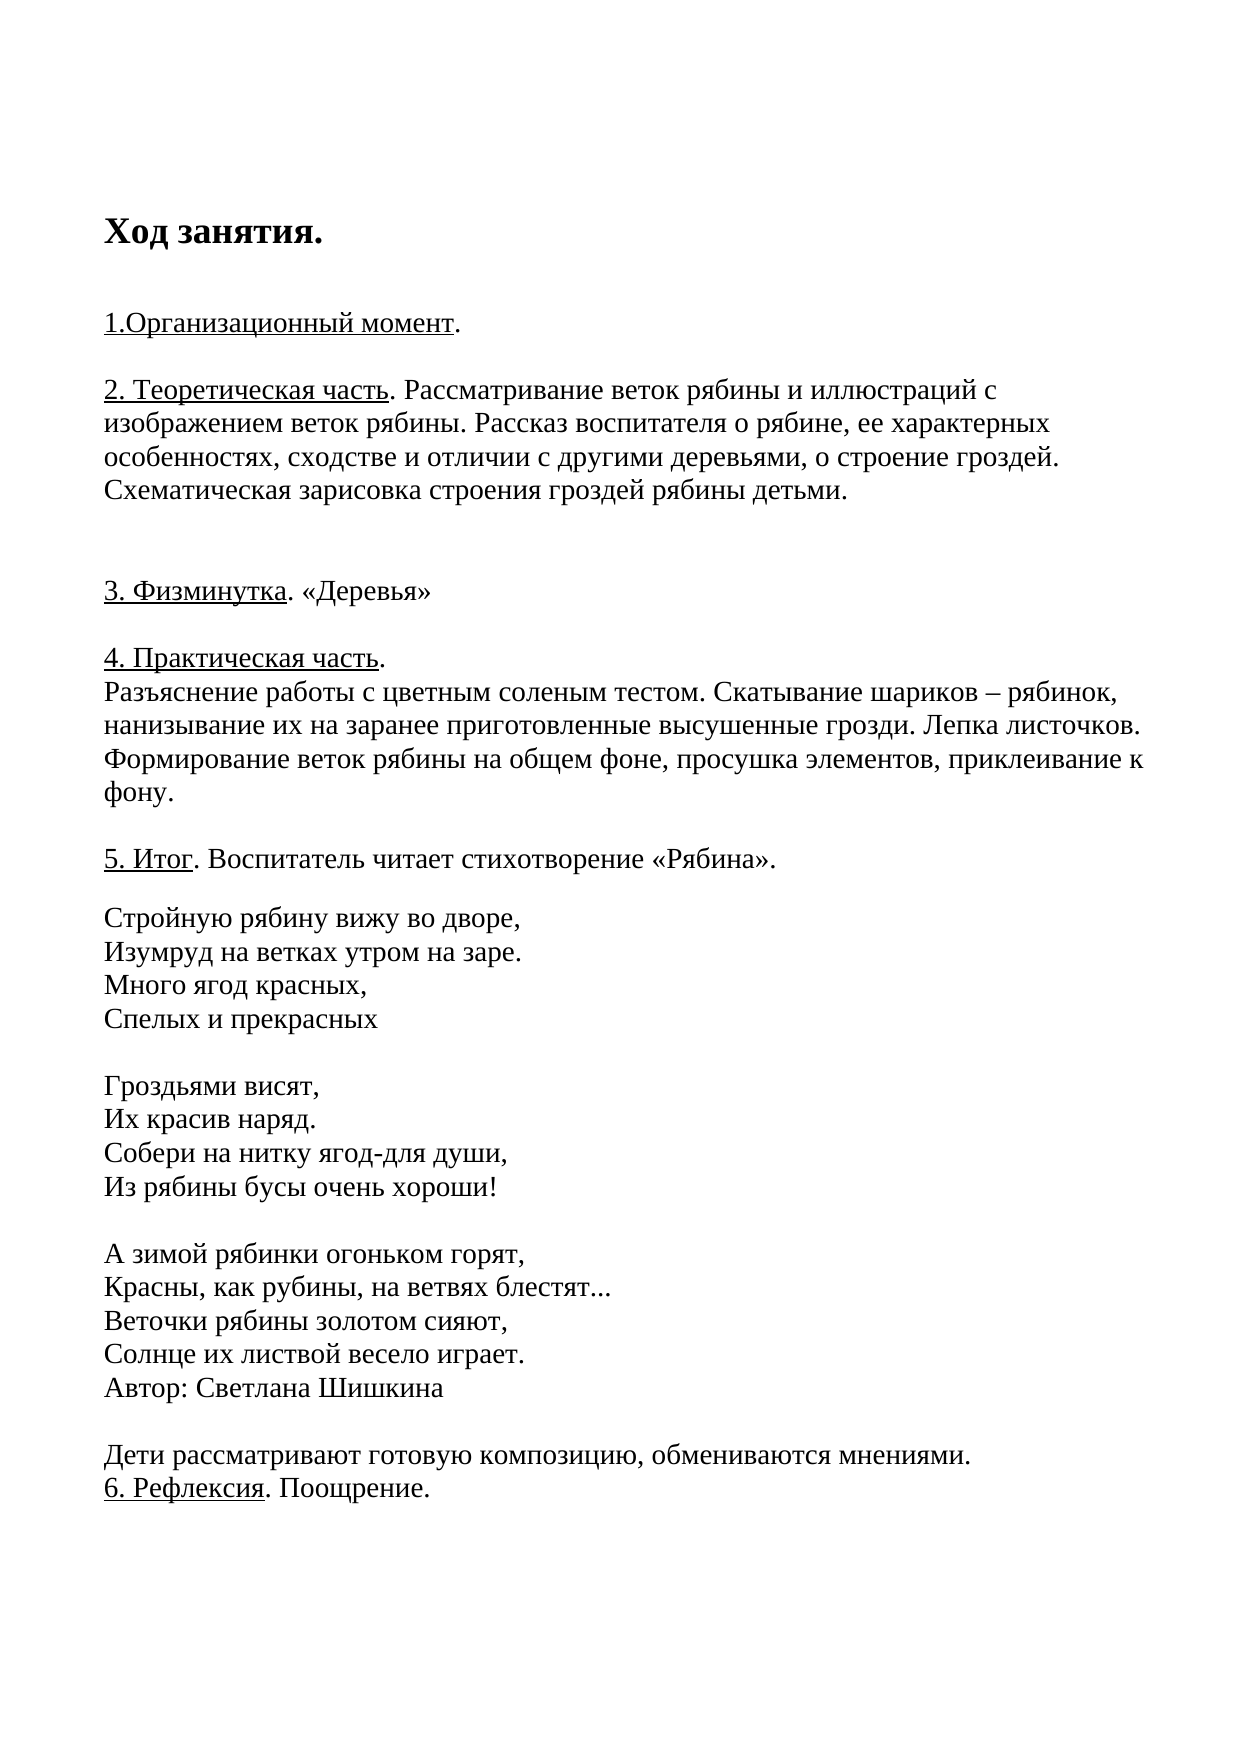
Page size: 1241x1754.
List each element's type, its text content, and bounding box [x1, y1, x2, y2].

text 5. Итог. Воспитатель читает стихотворение «Рябина». Стройную рябину вижу во дворе, Изумруд на ветках утром на заре. Много ягод красных, Спелых и прекрасных Гроздьями висят, Их красив наряд. Собери на нитку ягод-для души, Из рябины бусы очень хороши! А зимой рябинки огоньком горят, Красны, как рубины, на ветвях блестят... Веточки рябины золотом сияют, Солнце их листвой весело играет. [103, 841, 1152, 1370]
text Дети рассматривают готовую композицию, обмениваются мнениями. [103, 1437, 1152, 1471]
text 1.Организационный момент. [103, 305, 1152, 338]
text Разъяснение работы с цветным соленым тестом. Скатывание шариков – рябинок, нанизывание их на заранее приготовленные высушенные грозди. Лепка листочков. Формирование веток рябины на общем фоне, просушка элементов, приклеивание к фону. [103, 674, 1152, 808]
text 3. Физминутка. «Деревья» [103, 573, 1152, 607]
text 4. Практическая часть. [103, 640, 1152, 674]
text 6. Рефлексия. Поощрение. [103, 1471, 1152, 1504]
text Автор: Светлана Шишкина [103, 1370, 1152, 1403]
text 2. Теоретическая часть. Рассматривание веток рябины и иллюстраций с изображением веток рябины. Рассказ воспитателя о рябине, ее характерных особенностях, сходстве и отличии с другими деревьями, о строение гроздей. Схематическая зарисовка строения гроздей рябины детьми. [103, 372, 1152, 506]
text Ход занятия. [103, 209, 1152, 252]
